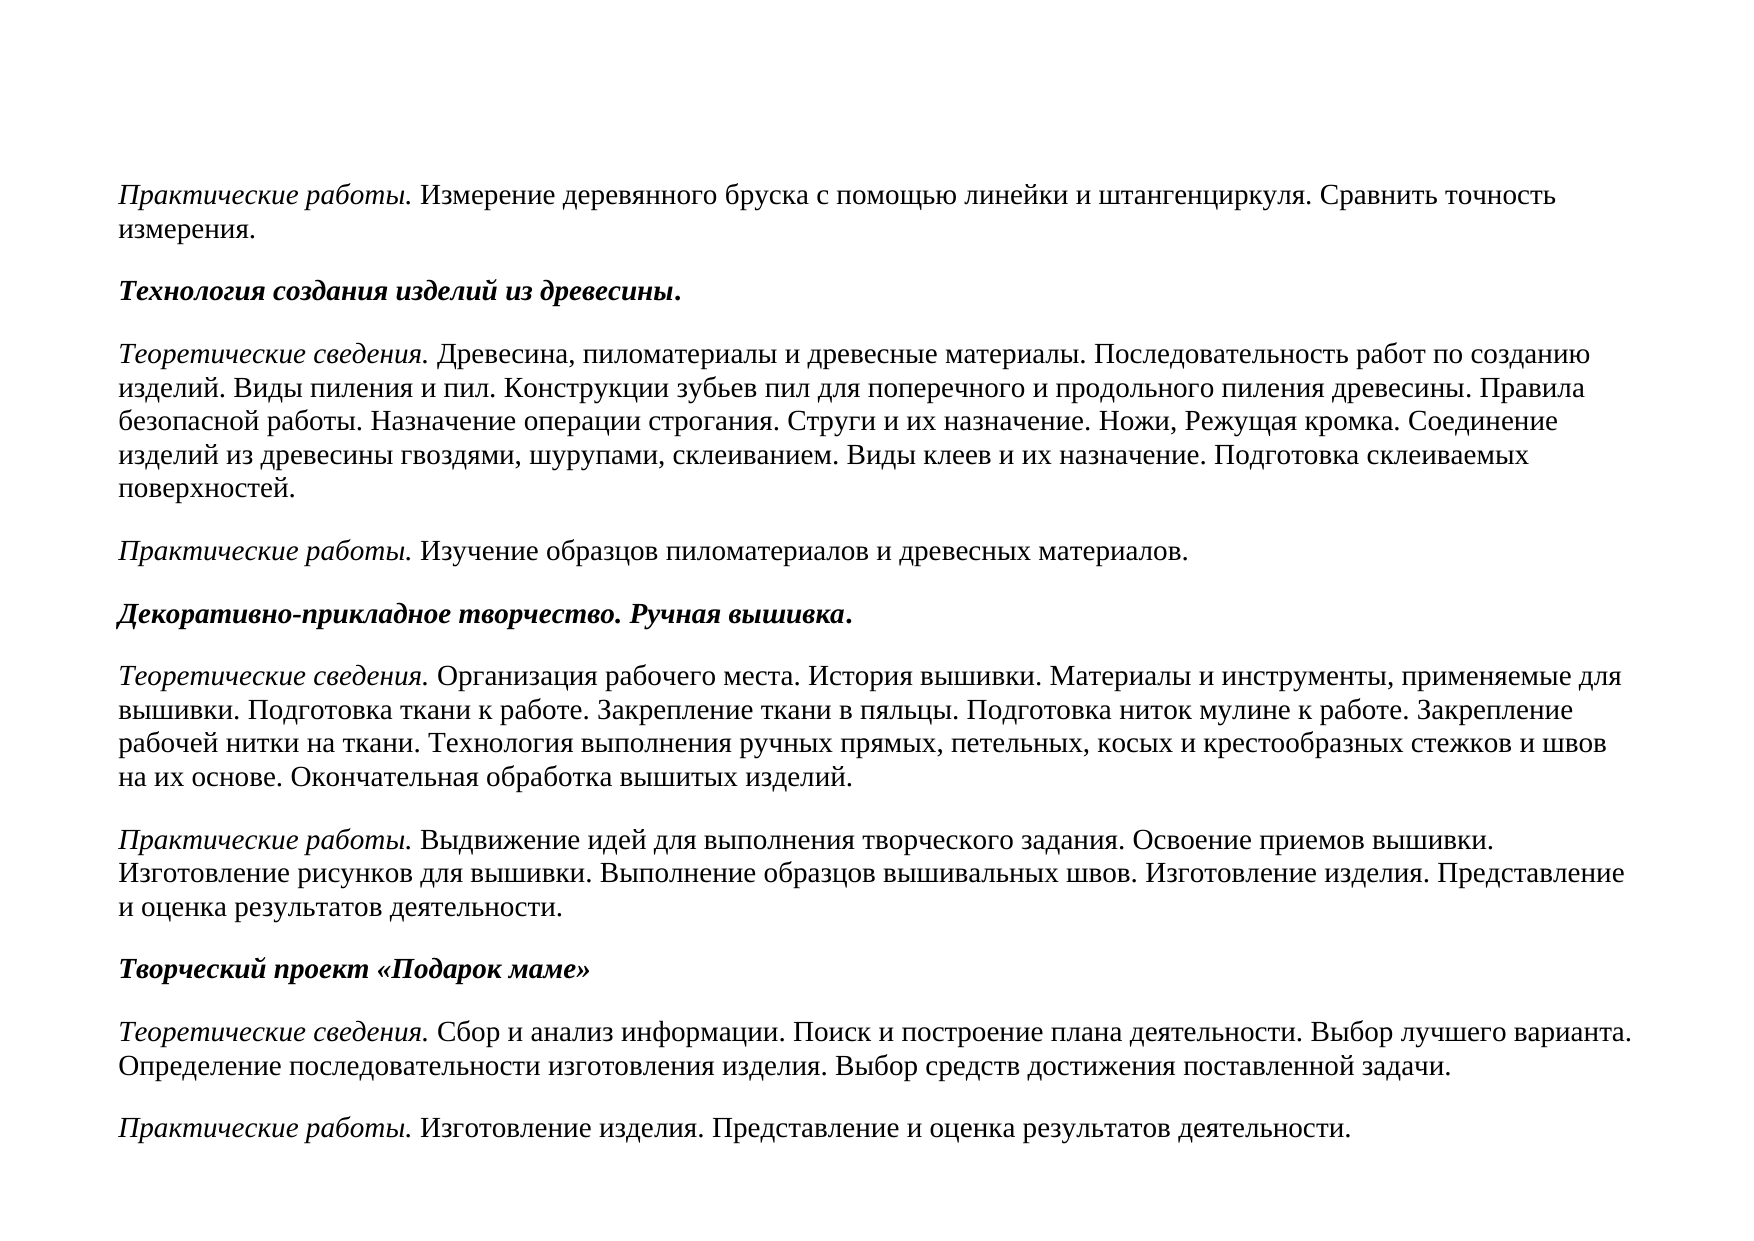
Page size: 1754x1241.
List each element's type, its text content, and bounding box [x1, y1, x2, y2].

text Теоретические сведения. Сбор и анализ информации. Поиск и построение плана деятельности. Выбор лучшего варианта. Определение последовательности изготовления изделия. Выбор средств достижения поставленной задачи. [118, 1014, 1636, 1081]
text Практические работы. Выдвижение идей для выполнения творческого задания. Освоение приемов вышивки. Изготовление рисунков для вышивки. Выполнение образцов вышивальных швов. Изготовление изделия. Представление и оценка результатов деятельности. [118, 822, 1636, 922]
text Практические работы. Изучение образцов пиломатериалов и древесных материалов. [118, 533, 1636, 567]
text Практические работы. Изготовление изделия. Представление и оценка результатов деятельности. [118, 1111, 1636, 1144]
text Практические работы. Измерение деревянного бруска с помощью линейки и штангенциркуля. Сравнить точность измерения. [118, 177, 1636, 244]
text Технология создания изделий из древесины. [118, 273, 1636, 307]
text Теоретические сведения. Организация рабочего места. История вышивки. Материалы и инструменты, применяемые для вышивки. Подготовка ткани к работе. Закрепление ткани в пяльцы. Подготовка ниток мулине к работе. Закрепление рабочей нитки на ткани. Технология выполнения ручных прямых, петельных, косых и крестообразных стежков и швов на их основе. Окончательная обработка вышитых изделий. [118, 658, 1636, 793]
text Декоративно-прикладное творчество. Ручная вышивка. [118, 596, 1636, 629]
text Творческий проект «Подарок маме» [118, 952, 1636, 985]
text Теоретические сведения. Древесина, пиломатериалы и древесные материалы. Последовательность работ по созданию изделий. Виды пиления и пил. Конструкции зубьев пил для поперечного и продольного пиления древесины. Правила безопасной работы. Назначение операции строгания. Струги и их назначение. Ножи, Режущая кромка. Соединение изделий из древесины гвоздями, шурупами, склеиванием. Виды клеев и их назначение. Подготовка склеиваемых поверхностей. [118, 336, 1636, 504]
